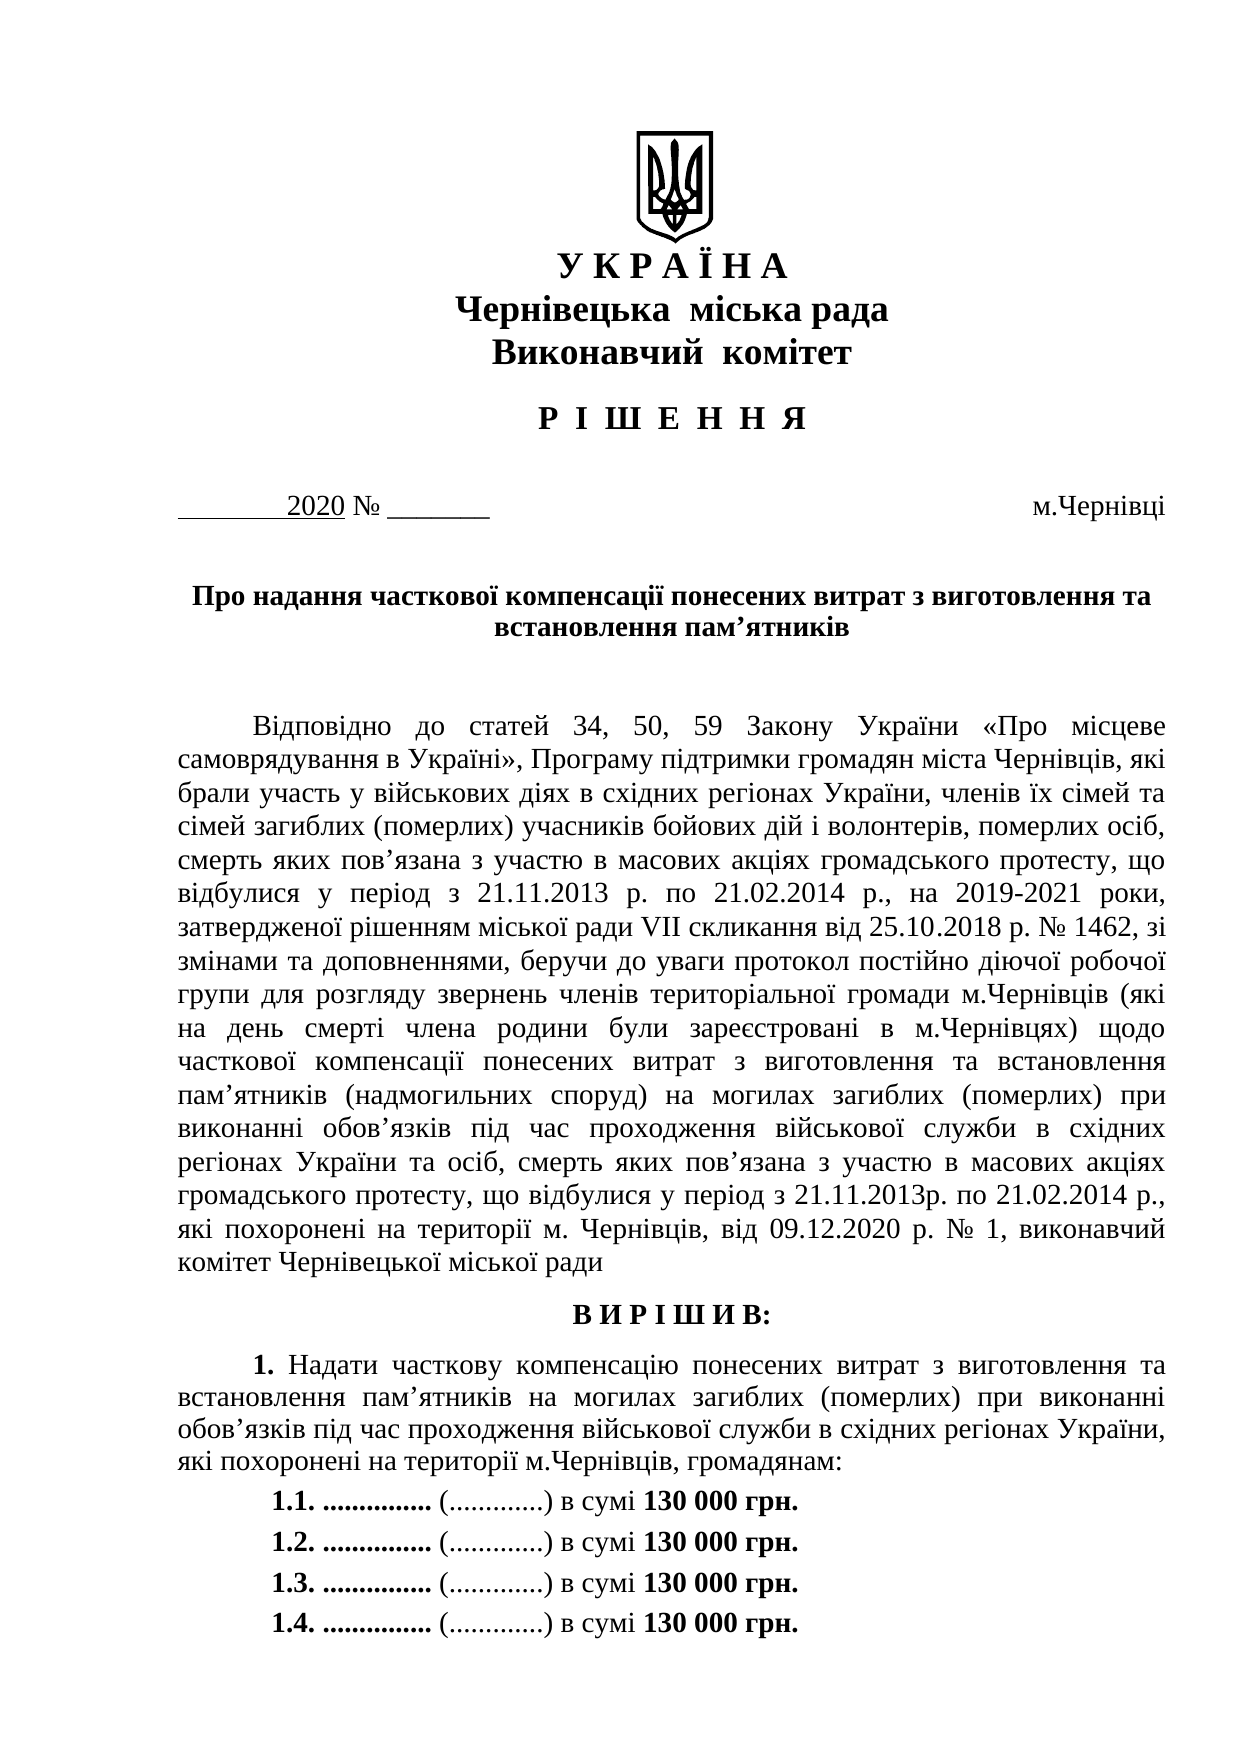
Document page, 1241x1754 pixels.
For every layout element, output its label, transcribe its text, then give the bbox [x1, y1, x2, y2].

subtitle Виконавчий комітет [177, 330, 1167, 373]
text Про надання часткової компенсації понесених витрат з виготовлення та встановлення пам’ятників [177, 579, 1167, 643]
text В И Р І Ш И В: [177, 1297, 1167, 1331]
text 1.1. ............... (.............) в сумі 130 000 грн. [177, 1483, 1167, 1517]
text 1.2. ............... (.............) в сумі 130 000 грн. [177, 1524, 1167, 1557]
subtitle Р І Ш Е Н Н Я [177, 398, 1167, 436]
text 1. Надати часткову компенсацію понесених витрат з виготовлення та встановлення пам’ятників на могилах загиблих (померлих) при виконанні обов’язків під час проходження військової служби в східних регіонах України, які похоронені на території м.Чернівців, громадянам: [177, 1349, 1167, 1476]
text Відповідно до статей 34, 50, 59 Закону України «Про місцеве самоврядування в Україні», Програму підтримки громадян міста Чернівців, які брали участь у військових діях в східних регіонах України, членів їх сімей та сімей загиблих (померлих) учасників бойових дій і волонтерів, померлих осіб, смерть яких пов’язана з участю в масових акціях громадського протесту, що відбулися у період з 21.11.2013 р. по 21.02.2014 р., на 2019-2021 роки, затвердженої рішенням міської ради VIІ скликання від 25.10.2018 р. № 1462, зі змінами та доповненнями, беручи до уваги протокол постійно діючої робочої групи для розгляду звернень членів територіальної громади м.Чернівців (які на день смерті члена родини були зареєстровані в м.Чернівцях) щодо часткової компенсації понесених витрат з виготовлення та встановлення пам’ятників (надмогильних споруд) на могилах загиблих (померлих) при виконанні обов’язків під час проходження військової служби в східних регіонах України та осіб, смерть яких пов’язана з участю в масових акціях громадського протесту, що відбулися у період з 21.11.2013р. по 21.02.2014 р., які похоронені на території м. Чернівців, від 09.12.2020 р. № 1, виконавчий комітет Чернівецької міської ради [177, 708, 1167, 1278]
text 1.3. ............... (.............) в сумі 130 000 грн. [177, 1565, 1167, 1598]
text 1.4. ............... (.............) в сумі 130 000 грн. [177, 1606, 1167, 1639]
text У К Р А Ї Н А [177, 243, 1167, 287]
text Чернівецька міська рада [177, 287, 1167, 330]
text 2020 № _______ м.Чернівці [177, 492, 1167, 522]
